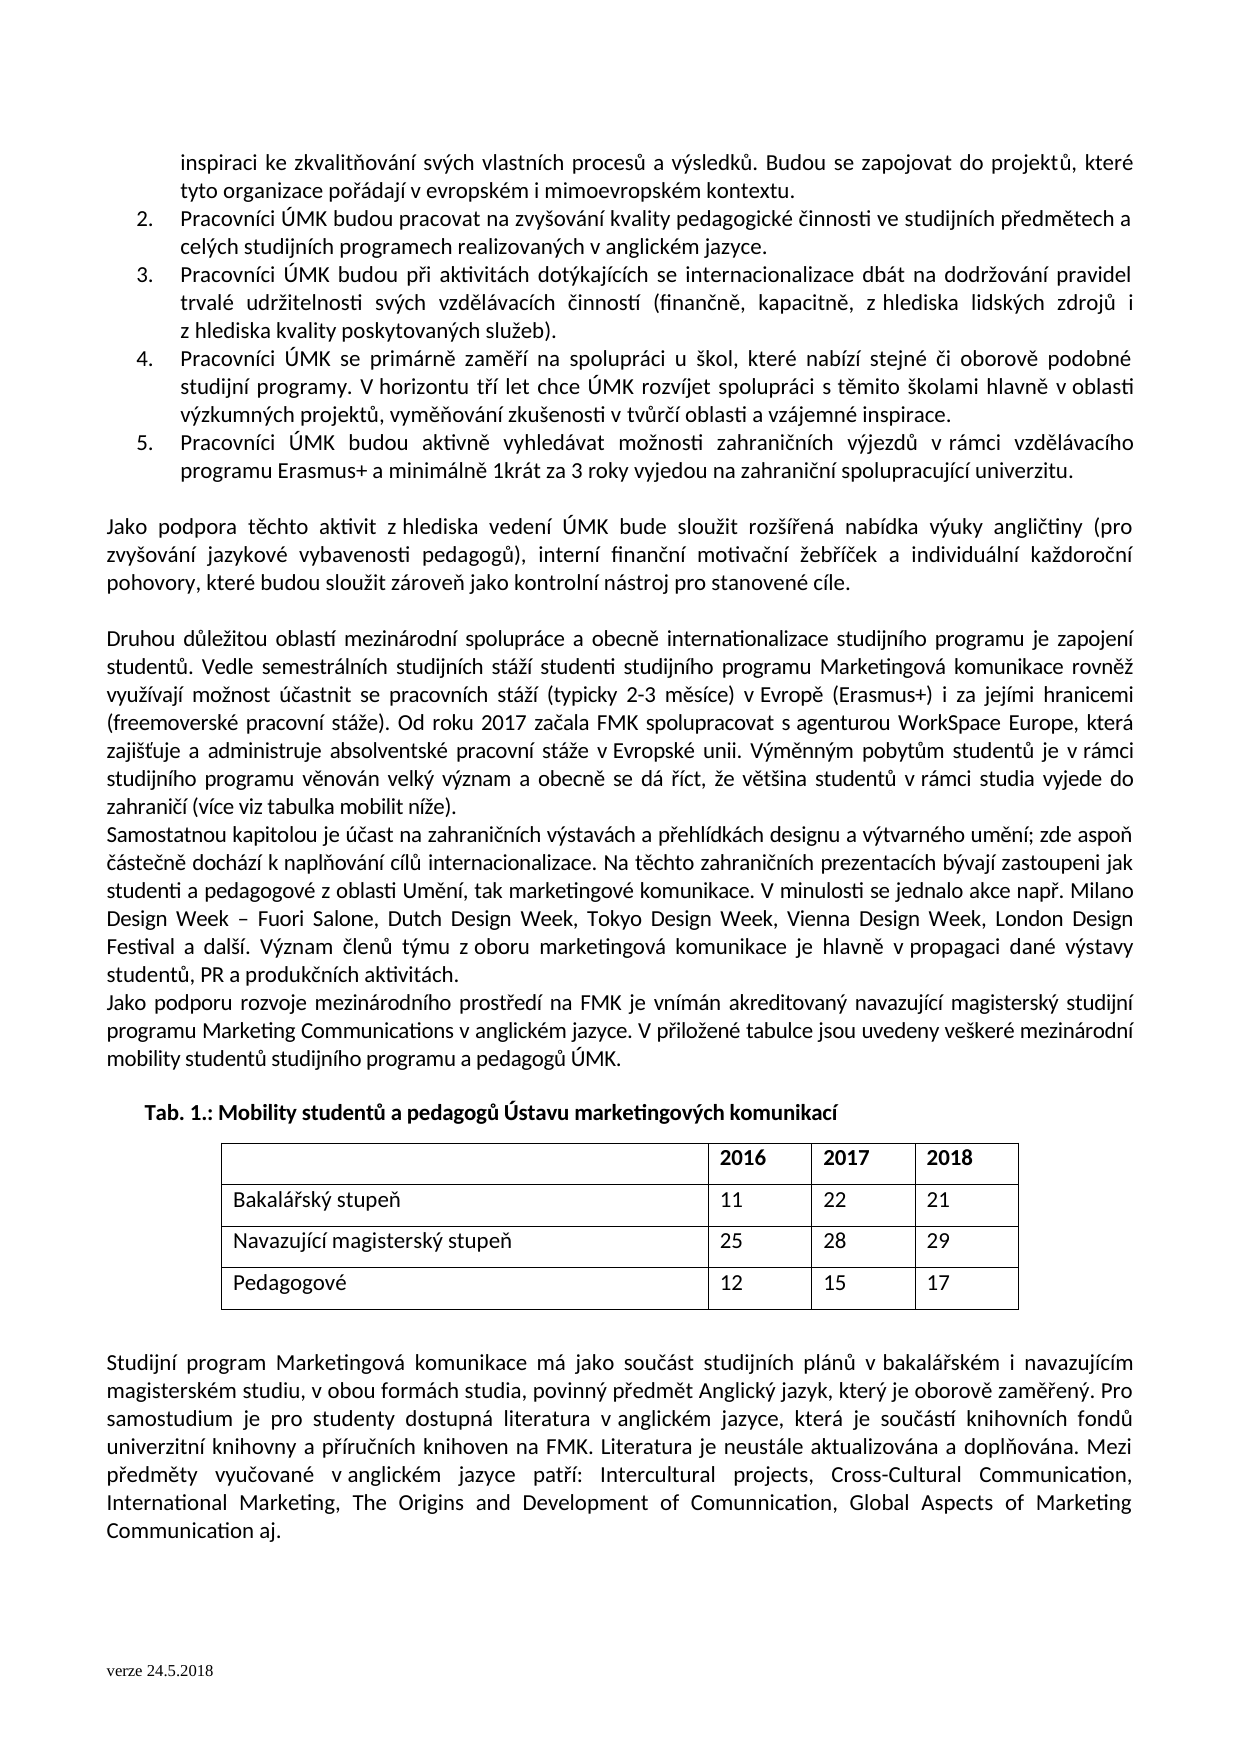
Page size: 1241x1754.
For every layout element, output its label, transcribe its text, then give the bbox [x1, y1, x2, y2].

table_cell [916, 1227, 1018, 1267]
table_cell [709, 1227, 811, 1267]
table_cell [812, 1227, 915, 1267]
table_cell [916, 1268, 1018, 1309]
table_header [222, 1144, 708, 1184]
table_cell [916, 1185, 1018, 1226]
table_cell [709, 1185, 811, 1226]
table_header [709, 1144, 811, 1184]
text Jako podpora těchto aktivit z hlediska vedení ÚMK bude sloužit rozšířená nabídka výuky angličtiny (pro zvyšování jazykové vybavenosti pedagogů), interní finanční motivační žebříček a individuální každoroční pohovory, které budou sloužit zároveň jako kontrolní nástroj pro stanovené cíle. [106, 512, 1134, 596]
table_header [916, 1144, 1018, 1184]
text Druhou důležitou oblastí mezinárodní spolupráce a obecně internationalizace studijního programu je zapojení studentů. Vedle semestrálních studijních stáží studenti studijního programu Marketingová komunikace rovněž využívají možnost účastnit se pracovních stáží (typicky 2-3 měsíce) v Evropě (Erasmus+) i za jejími hranicemi (freemoverské pracovní stáže). Od roku 2017 začala FMK spolupracovat s agenturou WorkSpace Europe, která zajišťuje a administruje absolventské pracovní stáže v Evropské unii. Výměnným pobytům studentů je v rámci studijního programu věnován velký význam a obecně se dá říct, že většina studentů v rámci studia vyjede do zahraničí (více viz tabulka mobilit níže). [106, 624, 1134, 820]
list Pracovníci ÚMK budou při aktivitách dotýkajících se internacionalizace dbát na dodržování pravidel trvalé udržitelnosti svých vzdělávacích činností (finančně, kapacitně, z hlediska lidských zdrojů i z hlediska kvality poskytovaných služeb). [136, 260, 1134, 344]
text Tab. 1.: Mobility studentů a pedagogů Ústavu marketingových komunikací [106, 1098, 1134, 1126]
text Samostatnou kapitolou je účast na zahraničních výstavách a přehlídkách designu a výtvarného umění; zde aspoň částečně dochází k naplňování cílů internacionalizace. Na těchto zahraničních prezentacích bývají zastoupeni jak studenti a pedagogové z oblasti Umění, tak marketingové komunikace. V minulosti se jednalo akce např. Milano Design Week – Fuori Salone, Dutch Design Week, Tokyo Design Week, Vienna Design Week, London Design Festival a další. Význam členů týmu z oboru marketingová komunikace je hlavně v propagaci dané výstavy studentů, PR a produkčních aktivitách. [106, 820, 1134, 988]
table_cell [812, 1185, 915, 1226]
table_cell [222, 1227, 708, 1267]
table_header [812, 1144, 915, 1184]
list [136, 148, 1134, 204]
list Pracovníci ÚMK budou pracovat na zvyšování kvality pedagogické činnosti ve studijních předmětech a celých studijních programech realizovaných v anglickém jazyce. [136, 204, 1134, 260]
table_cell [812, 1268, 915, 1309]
text Jako podporu rozvoje mezinárodního prostředí na FMK je vnímán akreditovaný navazující magisterský studijní programu Marketing Communications v anglickém jazyce. V přiložené tabulce jsou uvedeny veškeré mezinárodní mobility studentů studijního programu a pedagogů ÚMK. [106, 988, 1134, 1072]
list Pracovníci ÚMK budou aktivně vyhledávat možnosti zahraničních výjezdů v rámci vzdělávacího programu Erasmus+ a minimálně 1krát za 3 roky vyjedou na zahraniční spolupracující univerzitu. [136, 428, 1134, 484]
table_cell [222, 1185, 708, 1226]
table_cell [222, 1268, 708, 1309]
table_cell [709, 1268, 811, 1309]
text Studijní program Marketingová komunikace má jako součást studijních plánů v bakalářském i navazujícím magisterském studiu, v obou formách studia, povinný předmět Anglický jazyk, který je oborově zaměřený. Pro samostudium je pro studenty dostupná literatura v anglickém jazyce, která je součástí knihovních fondů univerzitní knihovny a příručních knihoven na FMK. Literatura je neustále aktualizována a doplňována. Mezi předměty vyučované v anglickém jazyce patří: Intercultural projects, Cross-Cultural Communication, International Marketing, The Origins and Development of Comunnication, Global Aspects of Marketing Communication aj. [106, 1348, 1134, 1544]
list Pracovníci ÚMK se primárně zaměří na spolupráci u škol, které nabízí stejné či oborově podobné studijní programy. V horizontu tří let chce ÚMK rozvíjet spolupráci s těmito školami hlavně v oblasti výzkumných projektů, vyměňování zkušenosti v tvůrčí oblasti a vzájemné inspirace. [136, 344, 1134, 428]
